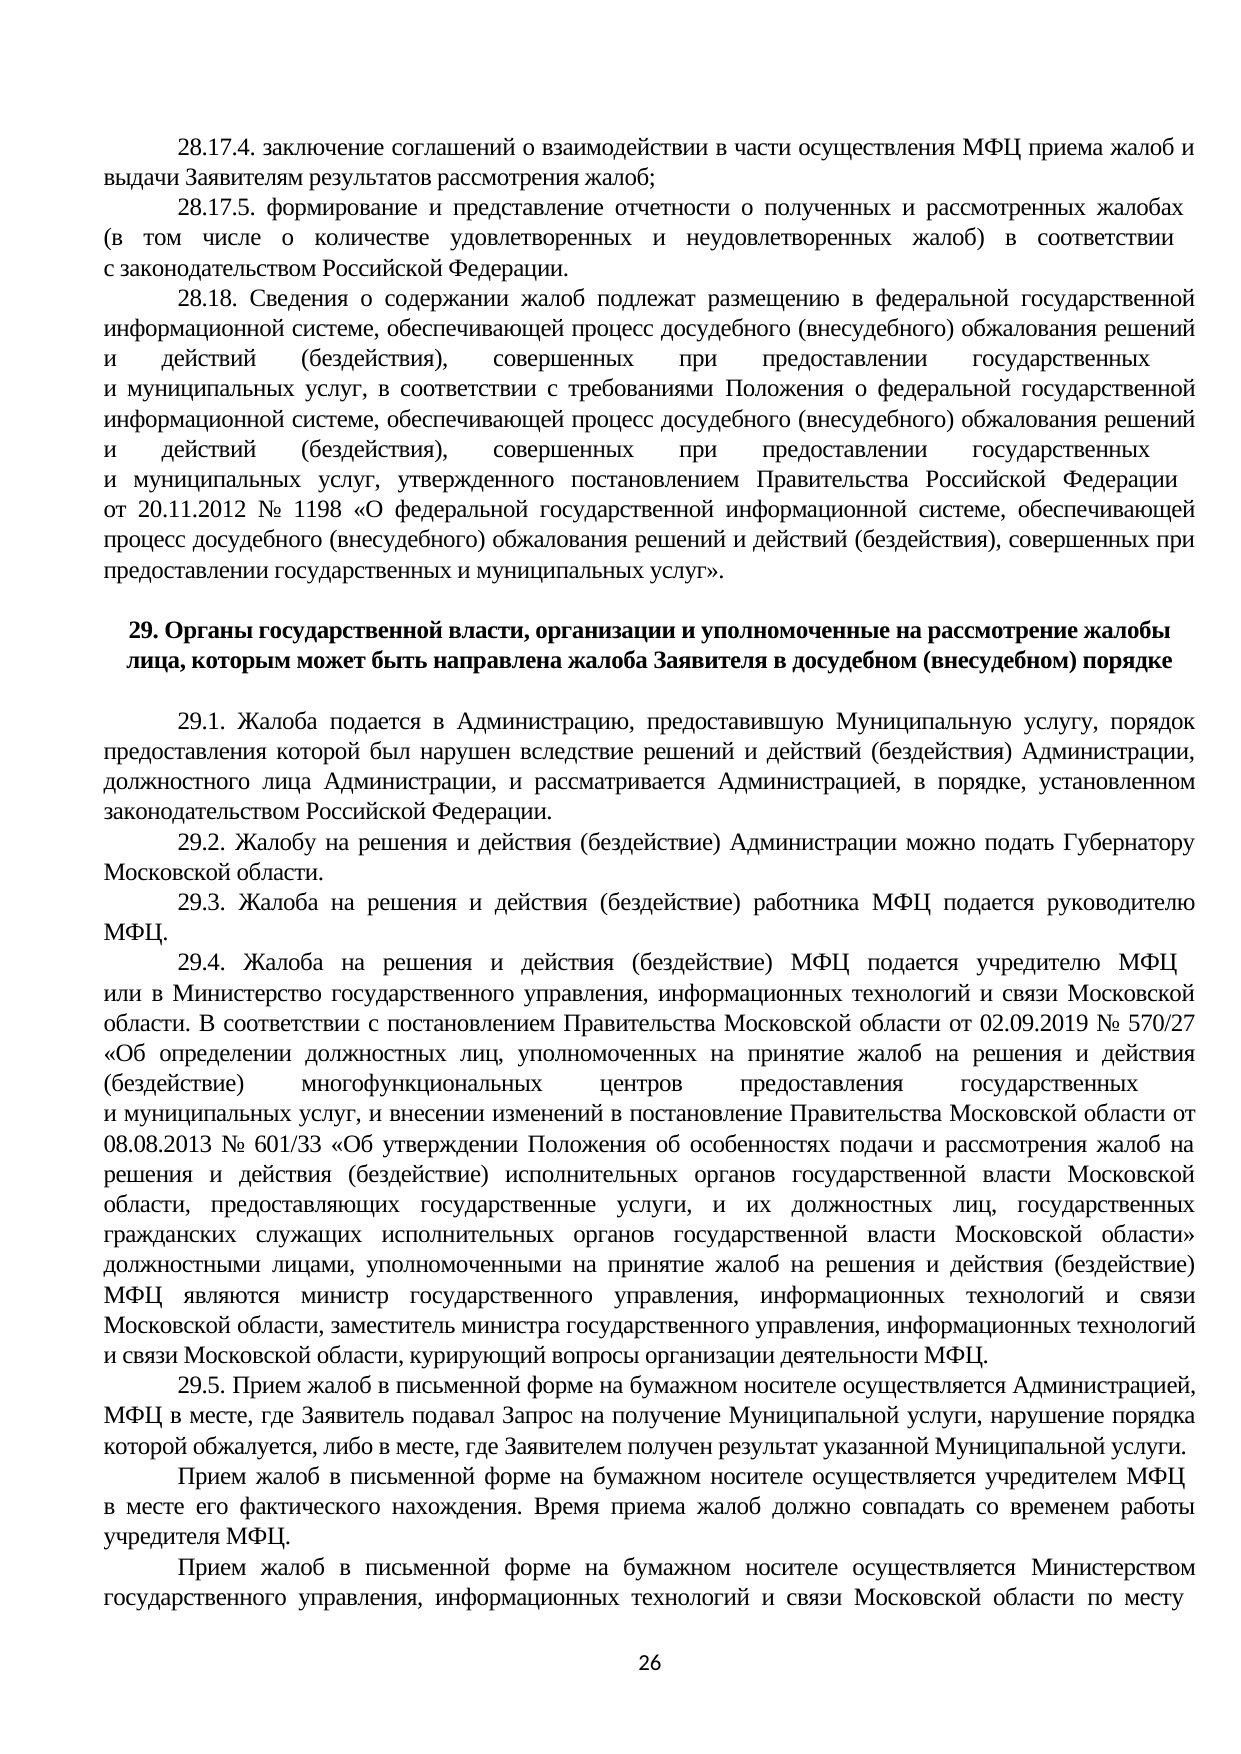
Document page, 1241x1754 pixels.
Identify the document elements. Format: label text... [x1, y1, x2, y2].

text 28.17.4. заключение соглашений о взаимодействии в части осуществления МФЦ приема жалоб и выдачи Заявителям результатов рассмотрения жалоб; [103, 131, 1196, 191]
text 29. Органы государственной власти, организации и уполномоченные на рассмотрение жалобы лица, которым может быть направлена жалоба Заявителя в досудебном (внесудебном) порядке [103, 614, 1196, 675]
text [103, 1551, 1196, 1611]
text 29.3. Жалоба на решения и действия (бездействие) работника МФЦ подается руководителю МФЦ. [103, 886, 1196, 947]
text 28.18. Сведения о содержании жалоб подлежат размещению в федеральной государственной информационной системе, обеспечивающей процесс досудебного (внесудебного) обжалования решений и действий (бездействия), совершенных при предоставлении государственных и муниципальных услуг, в соответствии с требованиями Положения о федеральной государственной информационной системе, обеспечивающей процесс досудебного (внесудебного) обжалования решений и действий (бездействия), совершенных при предоставлении государственных и муниципальных услуг, утвержденного постановлением Правительства Российской Федерации от 20.11.2012 № 1198 «О федеральной государственной информационной системе, обеспечивающей процесс досудебного (внесудебного) обжалования решений и действий (бездействия), совершенных при предоставлении государственных и муниципальных услуг». [103, 282, 1196, 584]
text 29.4. Жалоба на решения и действия (бездействие) МФЦ подается учредителю МФЦ или в Министерство государственного управления, информационных технологий и связи Московской области. В соответствии с постановлением Правительства Московской области от 02.09.2019 № 570/27 «Об определении должностных лиц, уполномоченных на принятие жалоб на решения и действия (бездействие) многофункциональных центров предоставления государственных и муниципальных услуг, и внесении изменений в постановление Правительства Московской области от 08.08.2013 № 601/33 «Об утверждении Положения об особенностях подачи и рассмотрения жалоб на решения и действия (бездействие) исполнительных органов государственной власти Московской области, предоставляющих государственные услуги, и их должностных лиц, государственных гражданских служащих исполнительных органов государственной власти Московской области» должностными лицами, уполномоченными на принятие жалоб на решения и действия (бездействие) МФЦ являются министр государственного управления, информационных технологий и связи Московской области, заместитель министра государственного управления, информационных технологий и связи Московской области, курирующий вопросы организации деятельности МФЦ. [103, 947, 1196, 1369]
text 29.5. Прием жалоб в письменной форме на бумажном носителе осуществляется Администрацией, МФЦ в месте, где Заявитель подавал Запрос на получение Муниципальной услуги, нарушение порядка которой обжалуется, либо в месте, где Заявителем получен результат указанной Муниципальной услуги. [103, 1369, 1196, 1460]
text Прием жалоб в письменной форме на бумажном носителе осуществляется учредителем МФЦ в месте его фактического нахождения. Время приема жалоб должно совпадать со временем работы учредителя МФЦ. [103, 1460, 1196, 1551]
text 28.17.5. формирование и представление отчетности о полученных и рассмотренных жалобах (в том числе о количестве удовлетворенных и неудовлетворенных жалоб) в соответствии с законодательством Российской Федерации. [103, 191, 1196, 282]
text 29.1. Жалоба подается в Администрацию, предоставившую Муниципальную услугу, порядок предоставления которой был нарушен вследствие решений и действий (бездействия) Администрации, должностного лица Администрации, и рассматривается Администрацией, в порядке, установленном законодательством Российской Федерации. [103, 705, 1196, 826]
text 29.2. Жалобу на решения и действия (бездействие) Администрации можно подать Губернатору Московской области. [103, 826, 1196, 886]
